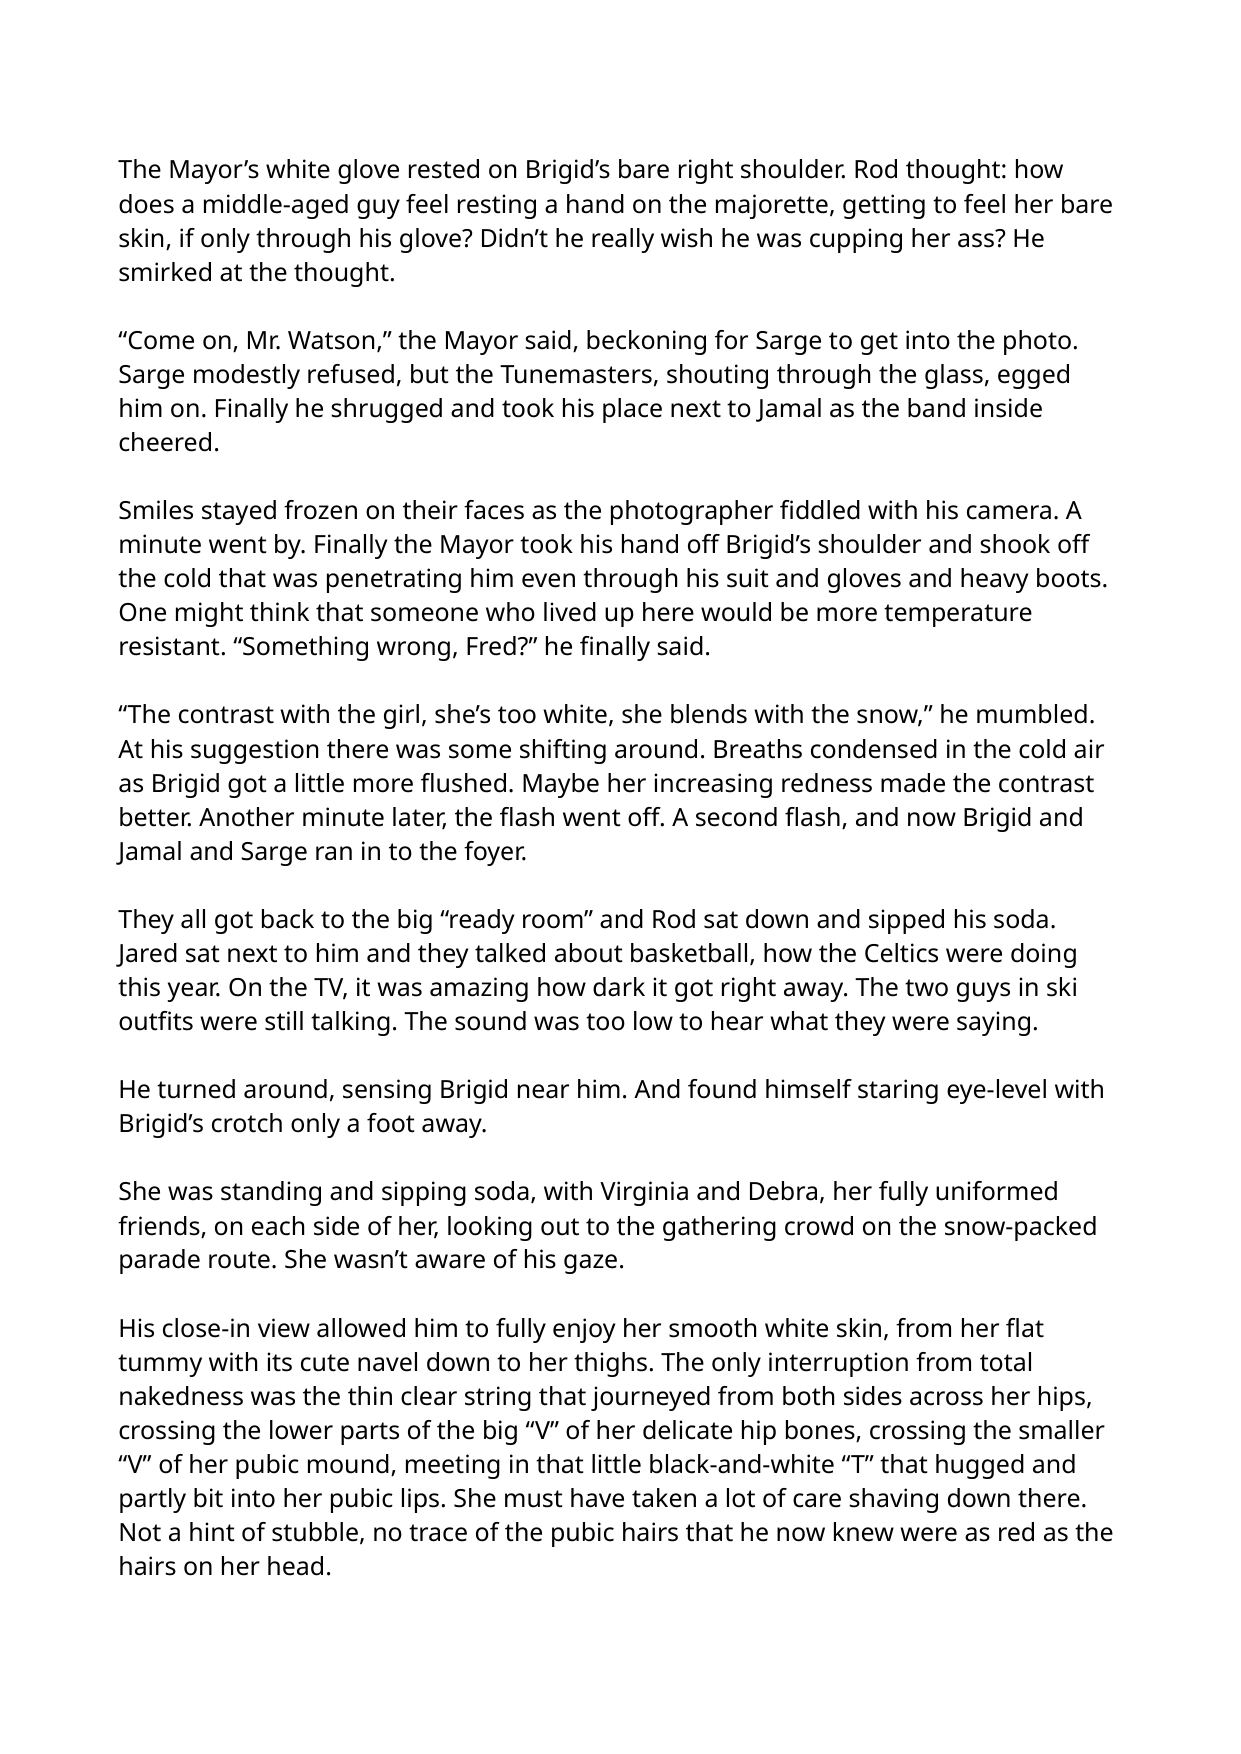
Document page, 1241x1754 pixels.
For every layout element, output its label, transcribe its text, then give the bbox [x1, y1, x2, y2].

text “The contrast with the girl, she’s too white, she blends with the snow,” he mumbled. At his suggestion there was some shifting around. Breaths condensed in the cold air as Brigid got a little more flushed. Maybe her increasing redness made the contrast better. Another minute later, the flash went off. A second flash, and now Brigid and Jamal and Sarge ran in to the foyer. [118, 697, 1122, 867]
text “Come on, Mr. Watson,” the Mayor said, beckoning for Sarge to get into the photo. Sarge modestly refused, but the Tunemasters, shouting through the glass, egged him on. Finally he shrugged and took his place next to Jamal as the band inside cheered. [118, 322, 1122, 459]
text The Mayor’s white glove rested on Brigid’s bare right shoulder. Rod thought: how does a middle-aged guy feel resting a hand on the majorette, getting to feel her bare skin, if only through his glove? Didn’t he really wish he was cupping her ass? He smirked at the thought. [118, 152, 1122, 288]
text He turned around, sensing Brigid near him. And found himself staring eye-level with Brigid’s crotch only a foot away. [118, 1072, 1122, 1140]
text Smiles stayed frozen on their faces as the photographer fiddled with his camera. A minute went by. Finally the Mayor took his hand off Brigid’s shoulder and shook off the cold that was penetrating him even through his suit and gloves and heavy boots. One might think that someone who lived up here would be more temperature resistant. “Something wrong, Fred?” he finally said. [118, 493, 1122, 663]
text They all got back to the big “ready room” and Rod sat down and sipped his soda. Jared sat next to him and they talked about basketball, how the Celtics were doing this year. On the TV, it was amazing how dark it got right away. The two guys in ski outfits were still talking. The sound was too low to hear what they were saying. [118, 902, 1122, 1038]
text She was standing and sipping soda, with Virginia and Debra, her fully uniformed friends, on each side of her, looking out to the gathering crowd on the snow-packed parade route. She wasn’t aware of his gaze. [118, 1174, 1122, 1276]
text His close-in view allowed him to fully enjoy her smooth white skin, from her flat tummy with its cute navel down to her thighs. The only interruption from total nakedness was the thin clear string that journeyed from both sides across her hips, crossing the lower parts of the big “V” of her delicate hip bones, crossing the smaller “V” of her pubic mound, meeting in that little black-and-white “T” that hugged and partly bit into her pubic lips. She must have taken a lot of care shaving down there. Not a hint of stubble, no trace of the pubic hairs that he now knew were as red as the hairs on her head. [118, 1310, 1122, 1583]
